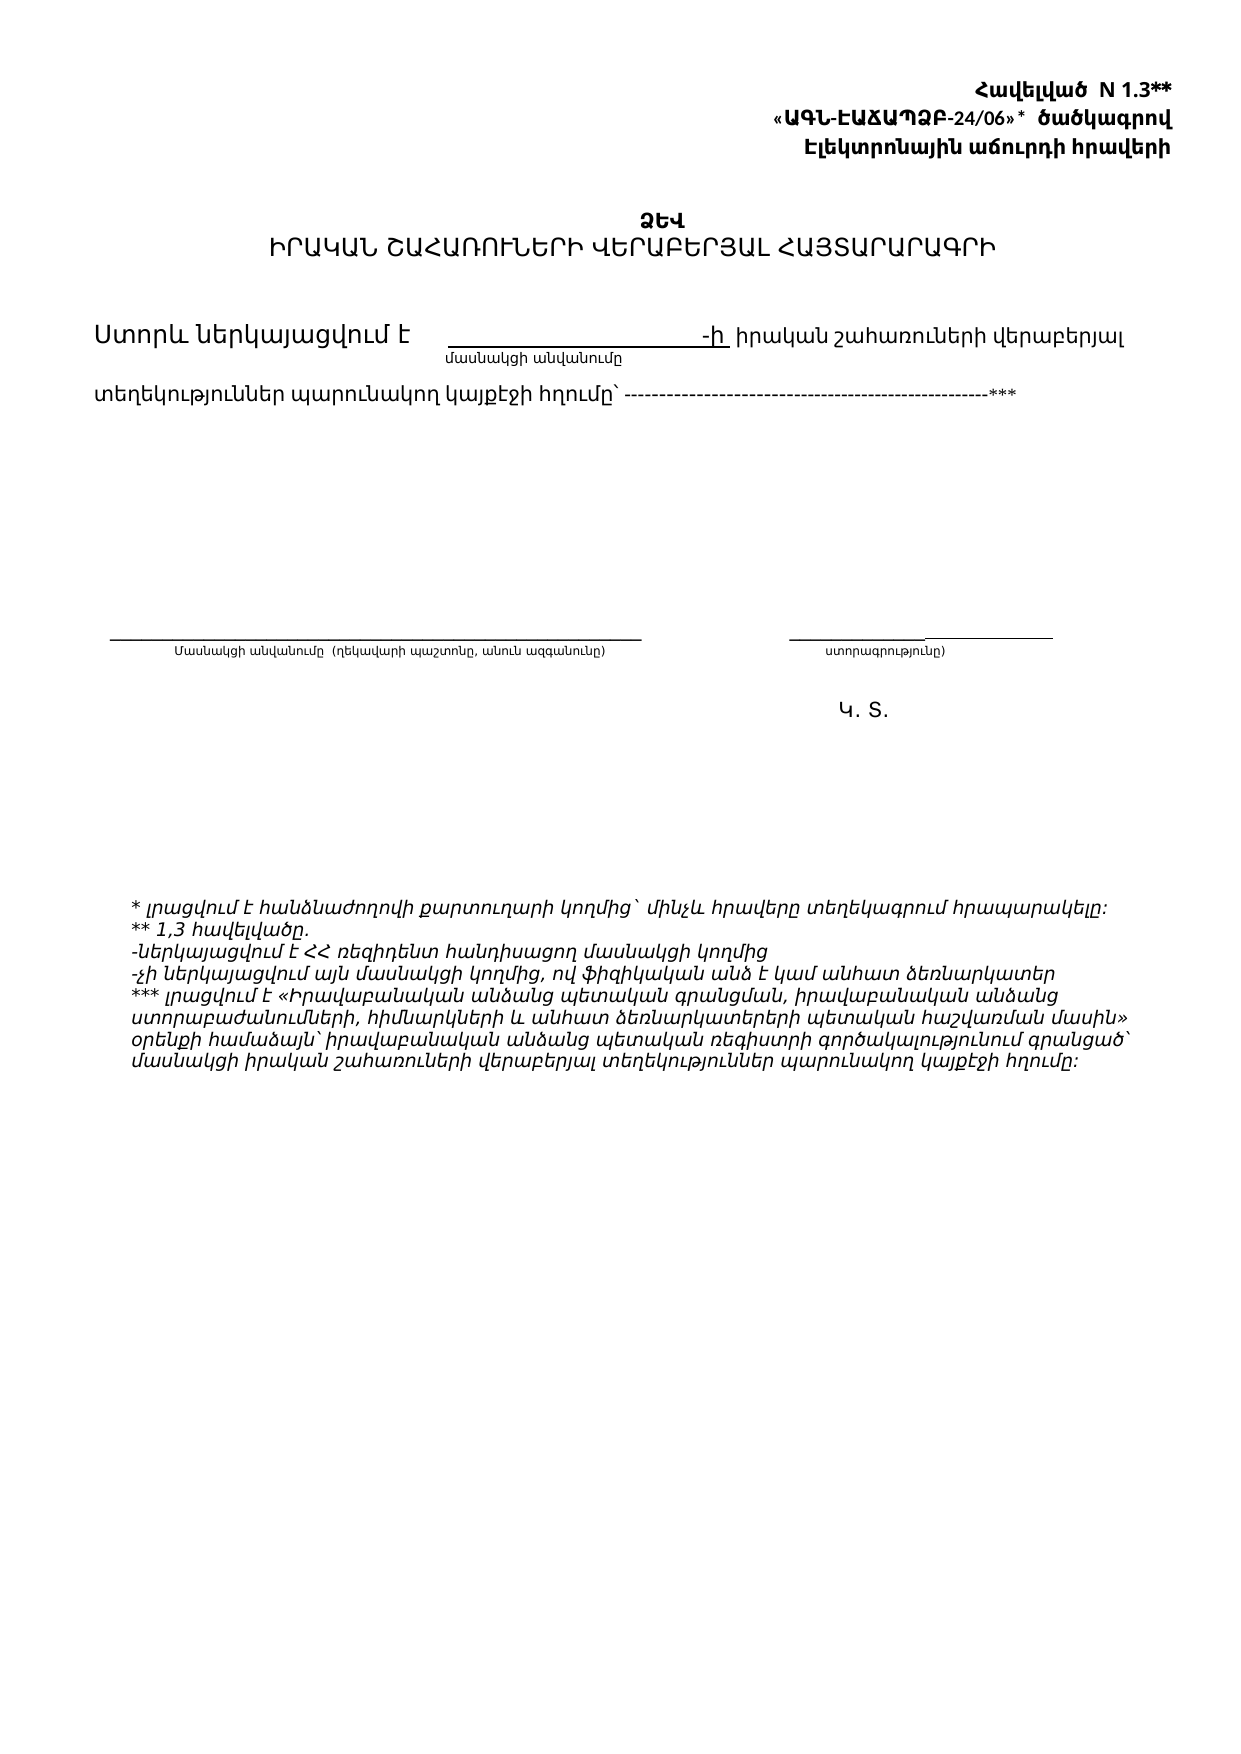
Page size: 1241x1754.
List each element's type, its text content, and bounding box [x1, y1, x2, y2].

text Ստորև ներկայացվում է -ի իրական շահառուների վերաբերյալ [94, 321, 1171, 350]
text մասնակցի անվանումը [94, 350, 1171, 379]
text -ներկայացվում է ՀՀ ռեզիդենտ հանդիսացող մասնակցի կողմից [131, 941, 1171, 963]
text «ԱԳՆ-ԷԱՃԱՊՁԲ-24/06»* ծածկագրով [94, 103, 1171, 132]
text Էլեկտրոնային աճուրդի հրավերի [94, 132, 1171, 160]
text ___________________________________________________ _____________ Մասնակցի անվանումը (ղեկավարի պաշտոնը, անուն ազգանունը) ստորագրությունը) [94, 617, 1171, 669]
text ԻՐԱԿԱՆ ՇԱՀԱՌՈՒՆԵՐԻ ՎԵՐԱԲԵՐՅԱԼ ՀԱՅՏԱՐԱՐԱԳՐԻ [94, 233, 1171, 262]
text Կ. Տ. [94, 698, 1171, 722]
text * լրացվում է հանձնաժողովի քարտուղարի կողմից` մինչև հրավերը տեղեկագրում հրապարակելը: [131, 897, 1171, 919]
text ՁԵՎ [94, 209, 1171, 233]
text ** 1,3 հավելվածը․ [131, 919, 1171, 941]
text Հավելված N 1.3** [94, 75, 1171, 103]
text *** լրացվում է «Իրավաբանական անձանց պետական գրանցման, իրավաբանական անձանց ստորաբաժանումների, հիմնարկների և անհատ ձեռնարկատերերի պետական հաշվառման մասին» օրենքի համաձայն՝ իրավաբանական անձանց պետական ռեգիստրի գործակալությունում գրանցած՝ մասնակցի իրական շահառուների վերաբերյալ տեղեկություններ պարունակող կայքէջի հղումը: [131, 985, 1171, 1072]
text տեղեկություններ պարունակող կայքէջի հղումը՝ ----------------------------------------------------*** [94, 379, 1171, 408]
text -չի ներկայացվում այն մասնակցի կողմից, ով ֆիզիկական անձ է կամ անհատ ձեռնարկատեր [131, 963, 1171, 985]
